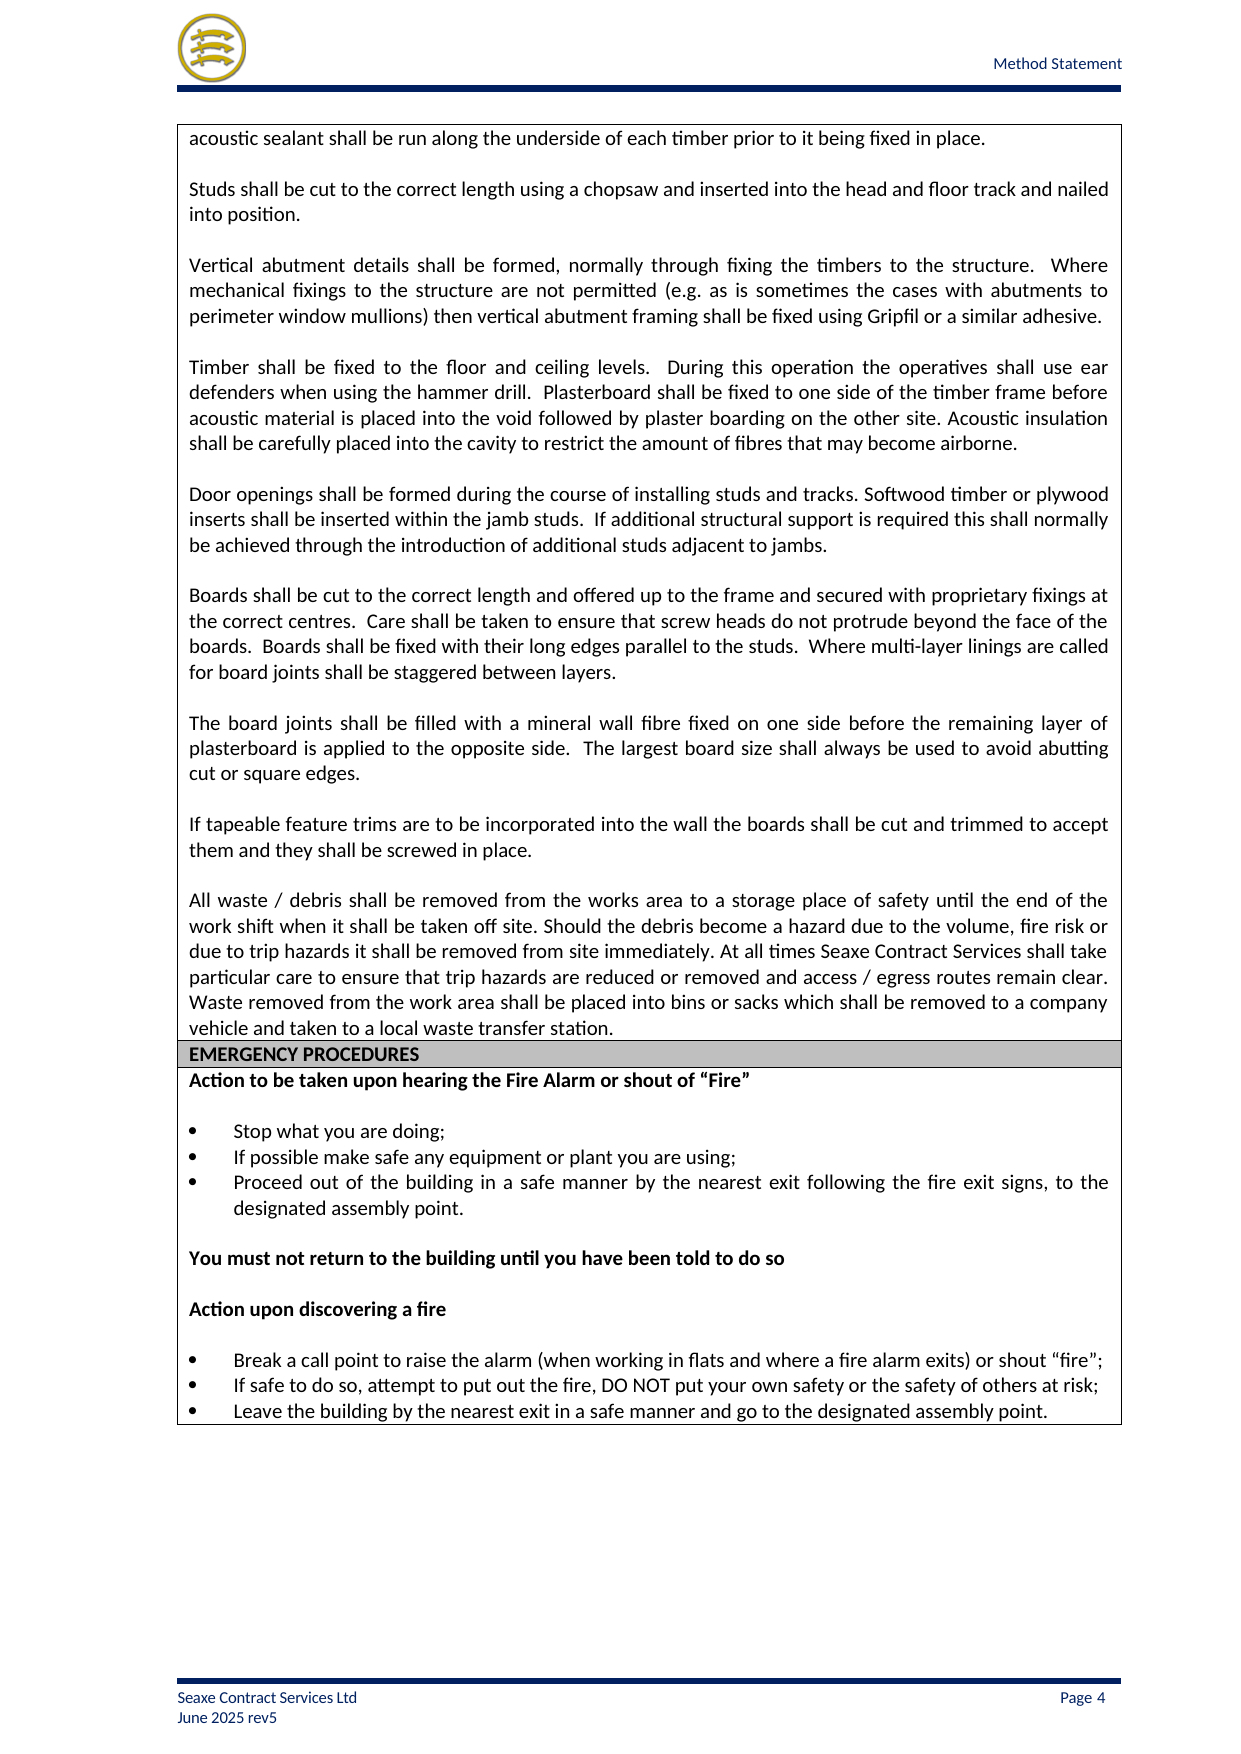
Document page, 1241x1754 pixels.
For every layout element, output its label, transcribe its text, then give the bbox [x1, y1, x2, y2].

table_cell Action to be taken upon hearing the Fire Alarm or shout of “Fire” Stop what you are doing; If possible make safe any equipment or plant you are using; Proceed out of the building in a safe manner by the nearest exit following the fire exit signs, to the designated assembly point. You must not return to the building until you have been told to do so Action upon discovering a fire Break a call point to raise the alarm (when working in flats and where a fire alarm exits) or shout “fire”; If safe to do so, attempt to put out the fire, DO NOT put your own safety or the safety of others at risk; Leave the building by the nearest exit in a safe manner and go to the designated assembly point. [178, 1068, 1121, 1423]
picture [177, 13, 247, 83]
table_cell EMERGENCY PROCEDURES [178, 1041, 1121, 1067]
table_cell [178, 125, 1121, 1040]
